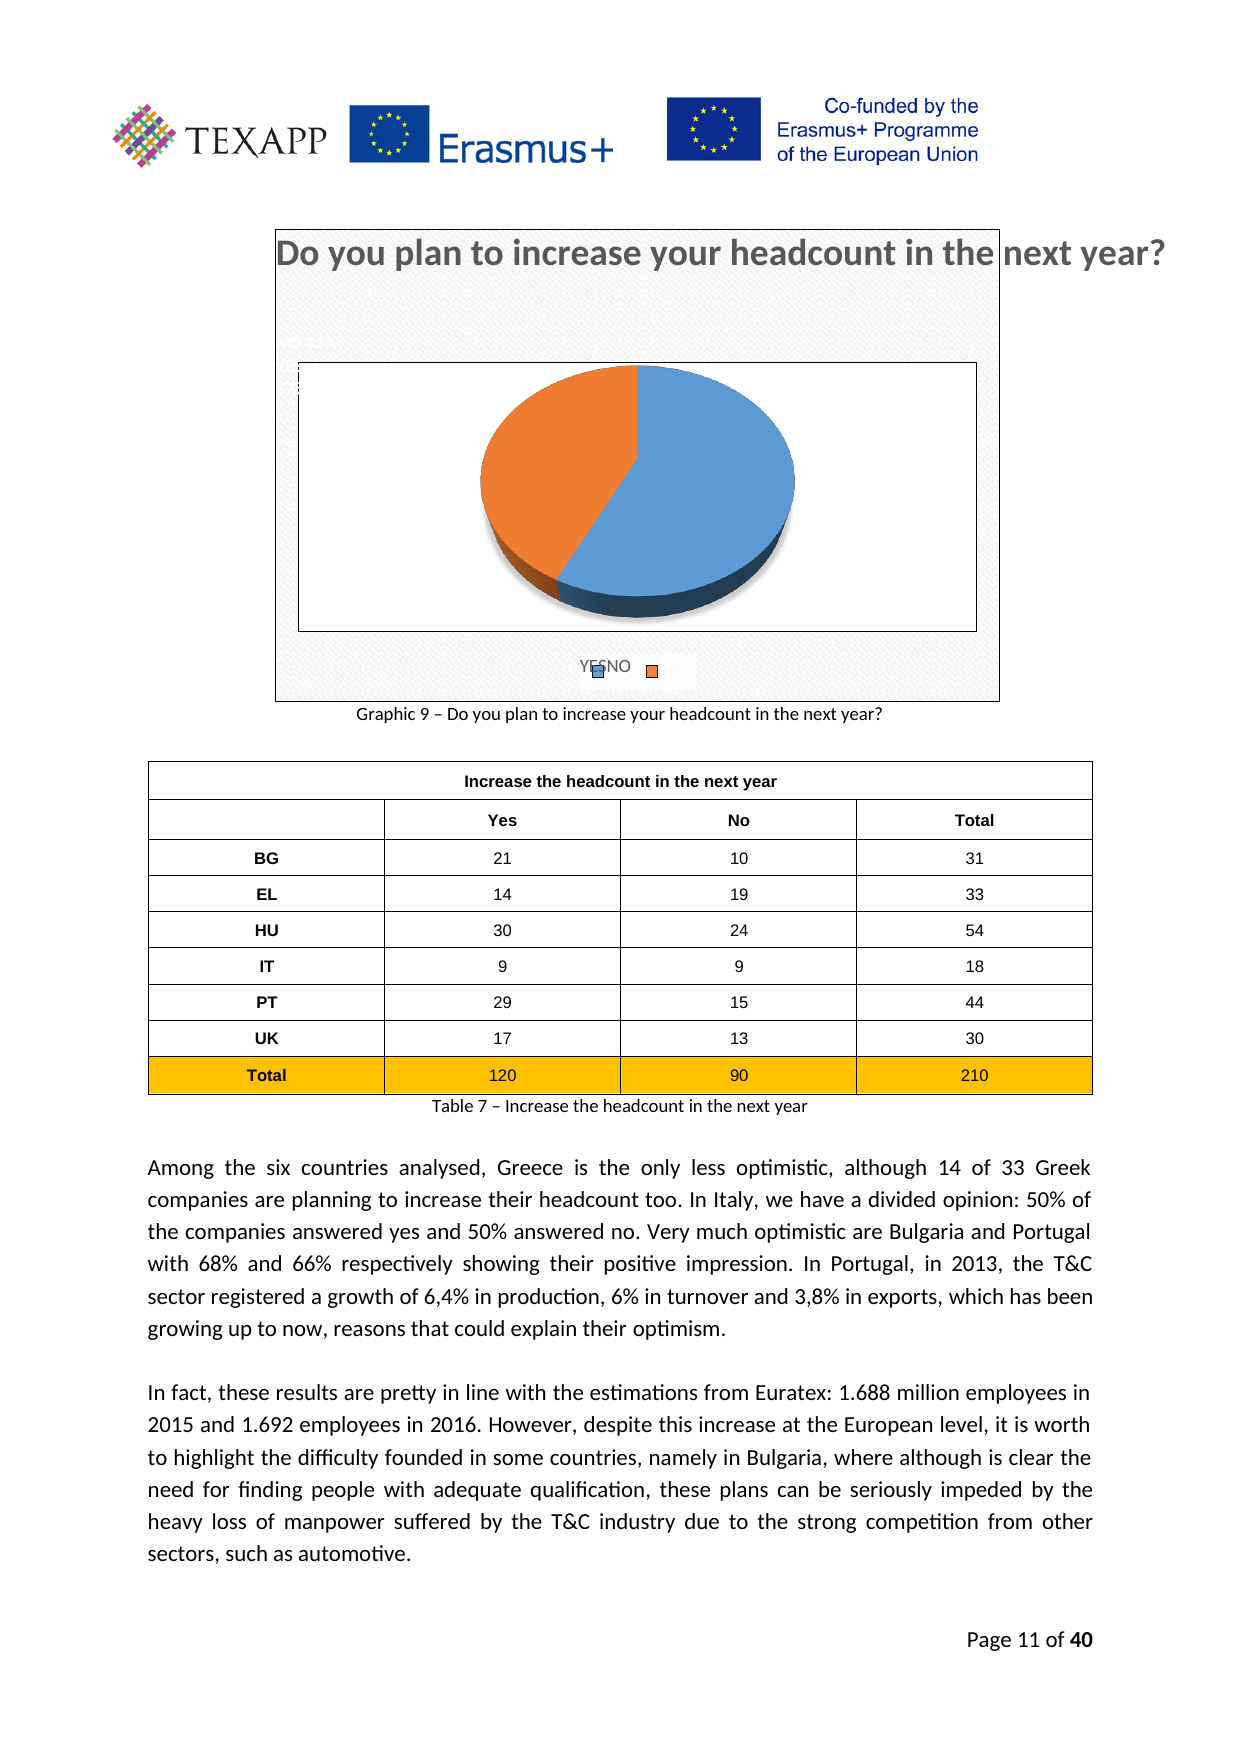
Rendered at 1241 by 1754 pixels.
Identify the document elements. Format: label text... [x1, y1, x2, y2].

table_cell 18 [857, 948, 1092, 983]
table_cell 31 [857, 840, 1092, 875]
table_cell EL [149, 876, 384, 911]
table_cell 120 [385, 1057, 620, 1093]
table_header Increase the headcount in the next year [149, 762, 1092, 799]
text In fact, these results are pretty in line with the estimations from Euratex: 1.688 million employees in 2015 and 1.692 employees in 2016. However, despite this increase at the European level, it is worth to highlight the difficulty founded in some countries, namely in Bulgaria, where although is clear the need for finding people with adequate qualification, these plans can be seriously impeded by the heavy loss of manpower suffered by the T&C industry due to the strong competition from other sectors, such as automotive. [147, 1378, 1093, 1567]
table_cell Total [149, 1057, 384, 1093]
table_cell 19 [621, 876, 856, 911]
table_cell 9 [621, 948, 856, 983]
table_cell 30 [385, 912, 620, 947]
table_cell 13 [621, 1021, 856, 1056]
table_cell UK [149, 1021, 384, 1056]
text Table 7 – Increase the headcount in the next year [432, 1094, 1165, 1117]
table_cell 21 [385, 840, 620, 875]
table_cell No [621, 800, 856, 839]
table_cell 210 [857, 1057, 1092, 1093]
table_cell 14 [385, 876, 620, 911]
table_cell 54 [857, 912, 1092, 947]
table_cell 44 [857, 985, 1092, 1019]
table_cell IT [149, 948, 384, 983]
text Graphic 9 – Do you plan to increase your headcount in the next year? [356, 703, 1165, 726]
table_cell Yes [385, 800, 620, 839]
table_cell 30 [857, 1021, 1092, 1056]
picture [276, 230, 999, 701]
table_cell HU [149, 912, 384, 947]
table_cell PT [149, 985, 384, 1019]
table_cell 90 [621, 1057, 856, 1093]
table_cell 29 [385, 985, 620, 1019]
table_cell 17 [385, 1021, 620, 1056]
picture [88, 87, 613, 185]
text Among the six countries analysed, Greece is the only less optimistic, although 14 of 33 Greek companies are planning to increase their headcount too. In Italy, we have a divided opinion: 50% of the companies answered yes and 50% answered no. Very much optimistic are Bulgaria and Portugal with 68% and 66% respectively showing their positive impression. In Portugal, in 2013, the T&C sector registered a growth of 6,4% in production, 6% in turnover and 3,8% in exports, which has been growing up to now, reasons that could explain their optimism. [147, 1153, 1093, 1342]
table_cell BG [149, 840, 384, 875]
table_cell 10 [621, 840, 856, 875]
table_cell 33 [857, 876, 1092, 911]
picture [647, 79, 994, 179]
table_cell Total [857, 800, 1092, 839]
table_cell 15 [621, 985, 856, 1019]
table_cell [149, 800, 384, 839]
table_cell 9 [385, 948, 620, 983]
table_cell 24 [621, 912, 856, 947]
